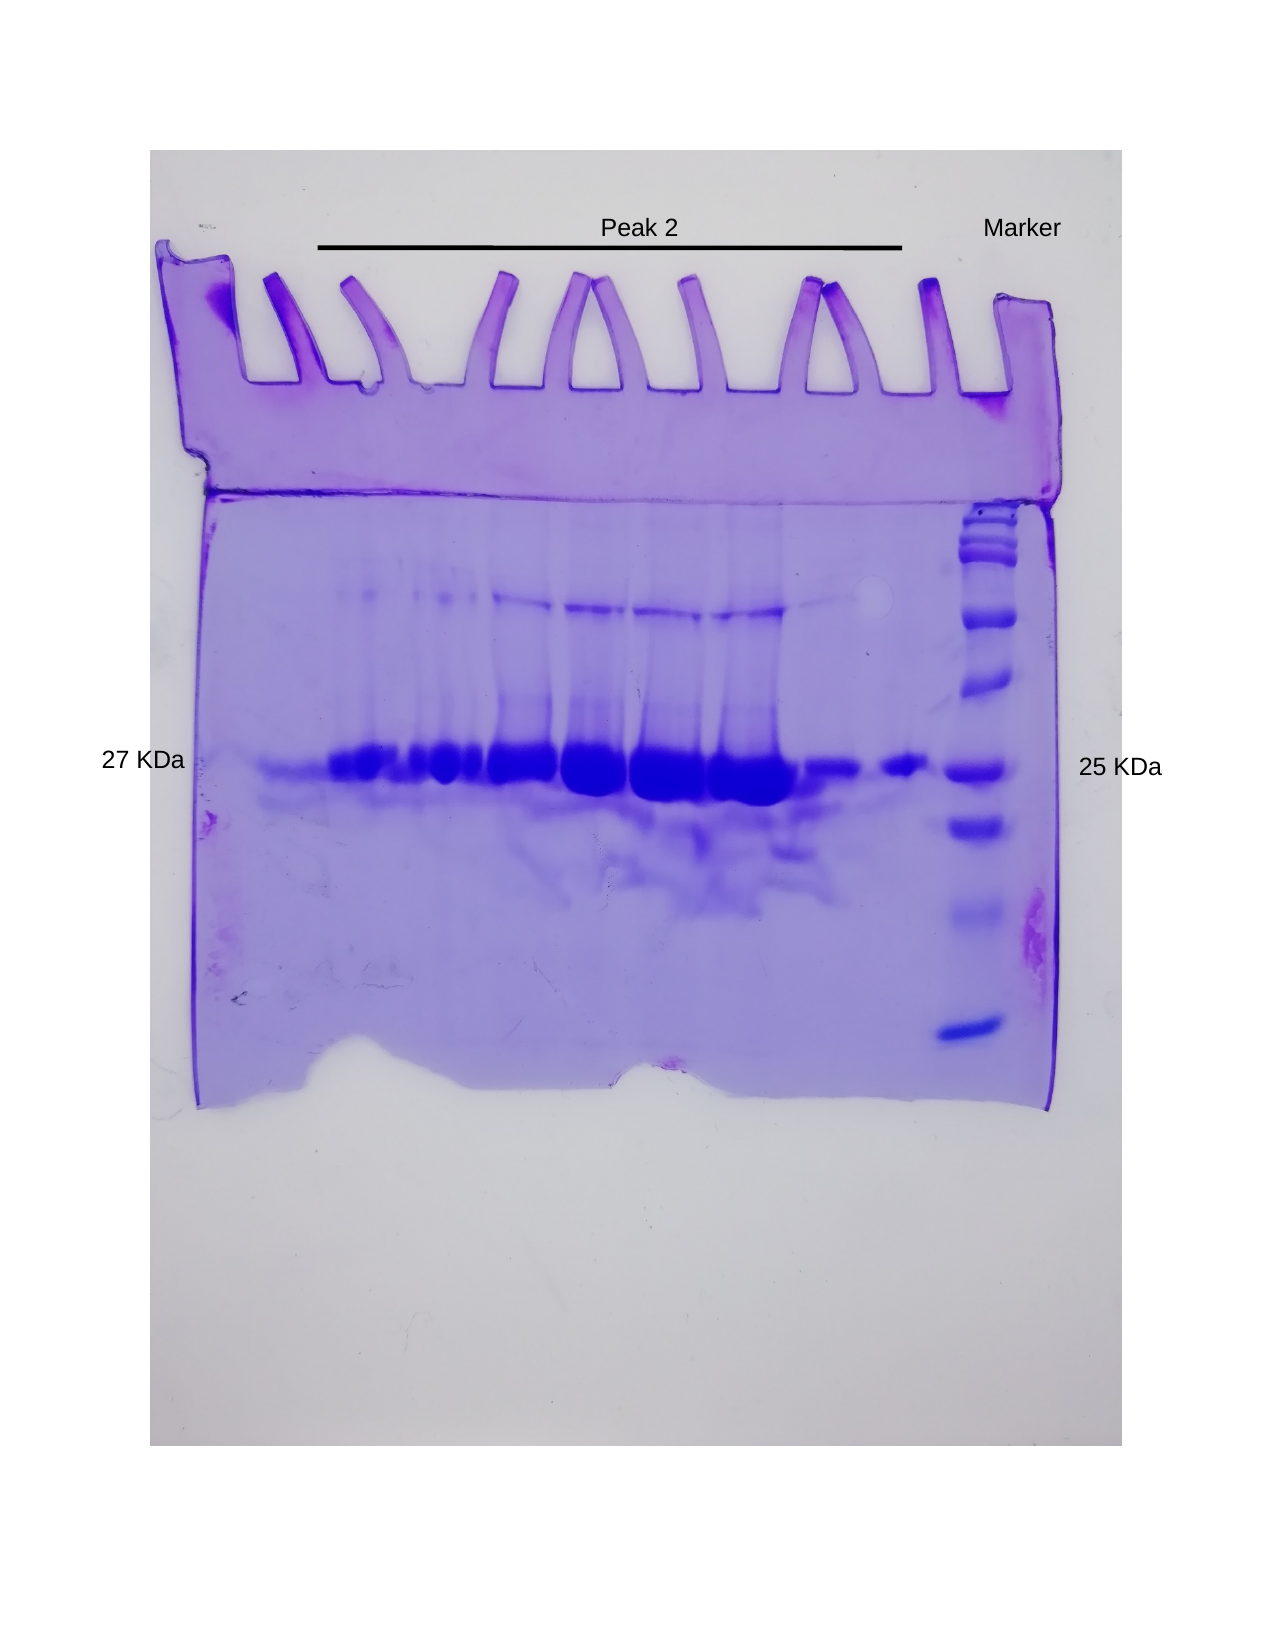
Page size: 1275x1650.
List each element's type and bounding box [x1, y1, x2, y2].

picture [150, 150, 1122, 1446]
